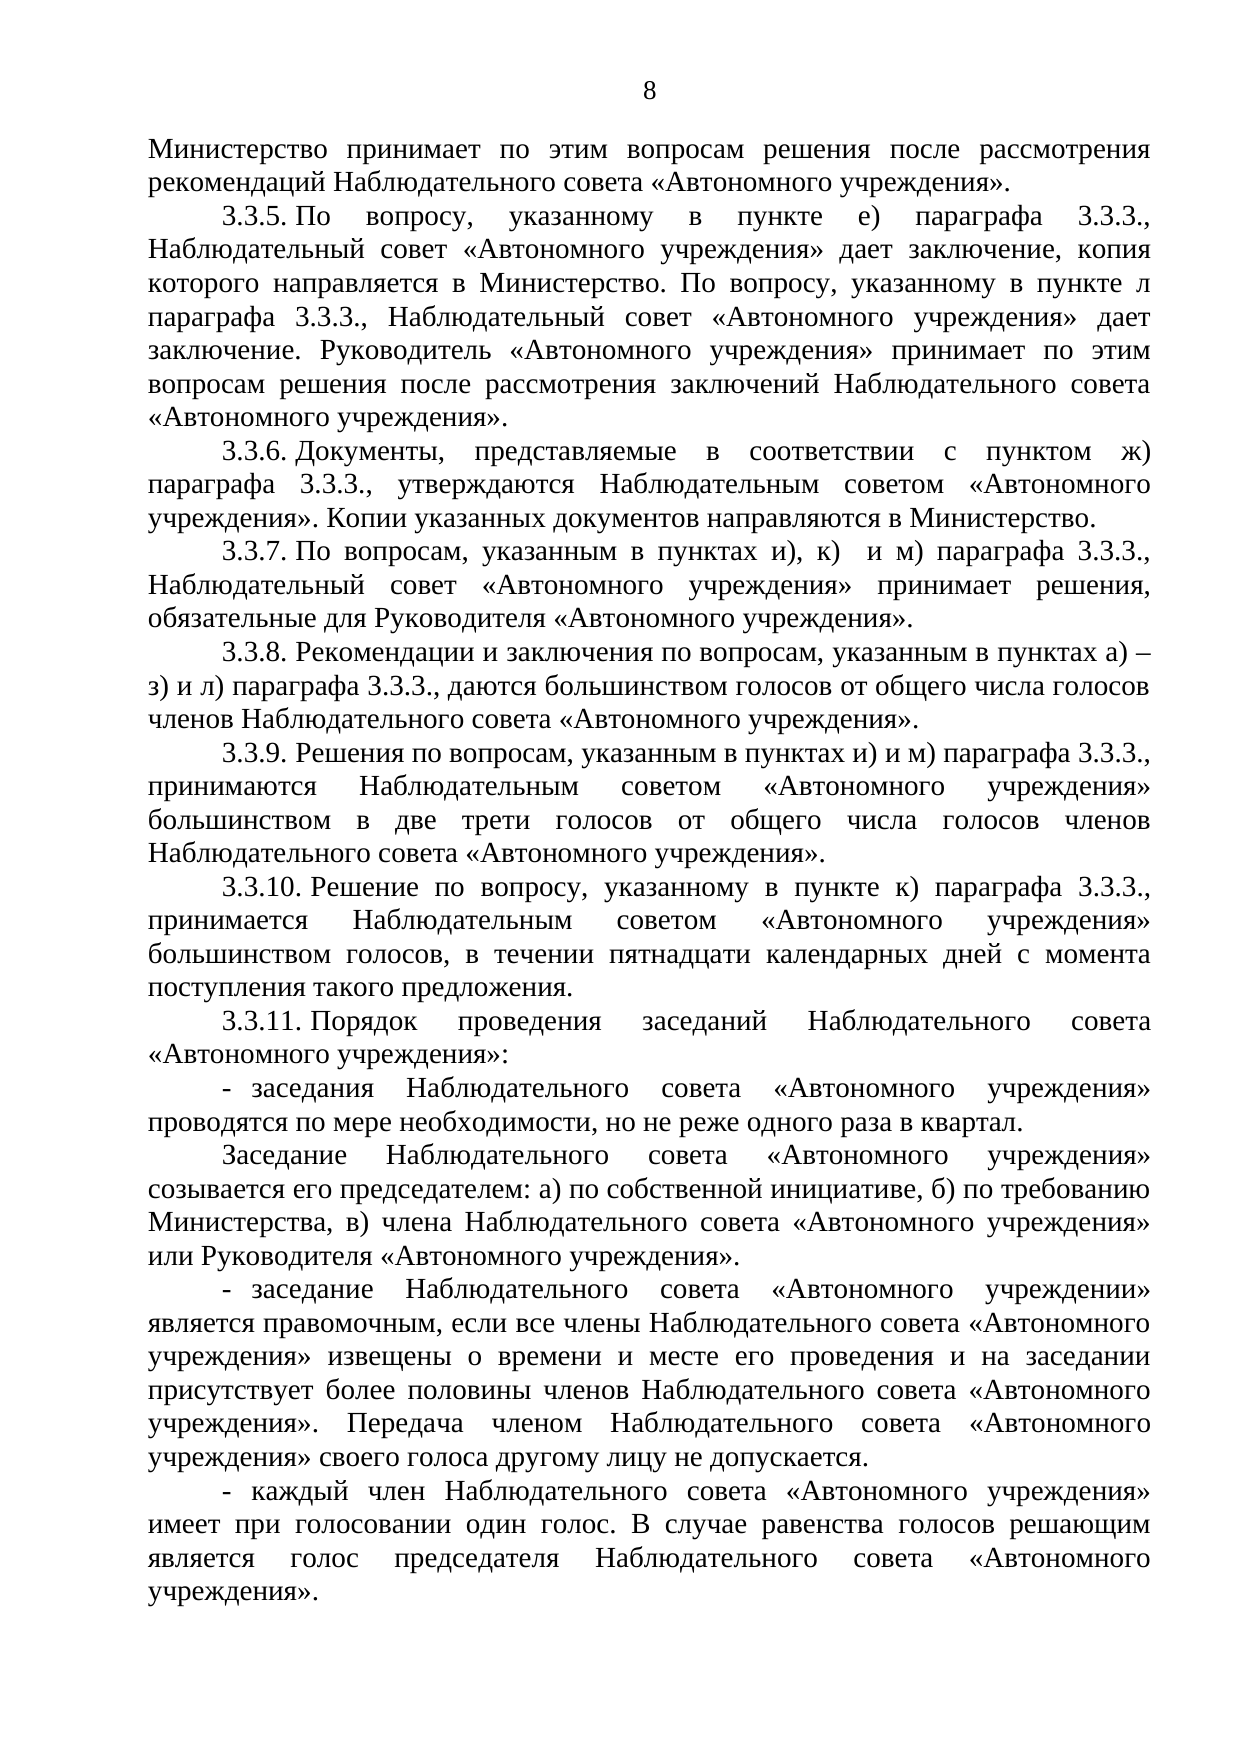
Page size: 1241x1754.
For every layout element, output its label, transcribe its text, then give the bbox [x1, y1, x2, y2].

list каждый член Наблюдательного совета «Автономного учреждения» имеет при голосовании один голос. В случае равенства голосов решающим является голос председателя Наблюдательного совета «Автономного учреждения». [148, 1473, 1152, 1607]
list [148, 131, 1152, 198]
text Заседание Наблюдательного совета «Автономного учреждения» созывается его председателем: а) по собственной инициативе, б) по требованию Министерства, в) члена Наблюдательного совета «Автономного учреждения» или Руководителя «Автономного учреждения». [148, 1137, 1152, 1271]
list Документы, представляемые в соответствии с пунктом ж) параграфа 3.3.3., утверждаются Наблюдательным советом «Автономного учреждения». Копии указанных документов направляются в Министерство. [148, 433, 1152, 533]
list По вопросу, указанному в пункте е) параграфа 3.3.3., Наблюдательный совет «Автономного учреждения» дает заключение, копия которого направляется в Министерство. По вопросу, указанному в пункте л параграфа 3.3.3., Наблюдательный совет «Автономного учреждения» дает заключение. Руководитель «Автономного учреждения» принимает по этим вопросам решения после рассмотрения заключений Наблюдательного совета «Автономного учреждения». [148, 198, 1152, 433]
list По вопросам, указанным в пунктах и), к) и м) параграфа 3.3.3., Наблюдательный совет «Автономного учреждения» принимает решения, обязательные для Руководителя «Автономного учреждения». [148, 533, 1152, 634]
list заседания Наблюдательного совета «Автономного учреждения» проводятся по мере необходимости, но не реже одного раза в квартал. [148, 1070, 1152, 1137]
list Решения по вопросам, указанным в пунктах и) и м) параграфа 3.3.3., принимаются Наблюдательным советом «Автономного учреждения» большинством в две трети голосов от общего числа голосов членов Наблюдательного совета «Автономного учреждения». [148, 735, 1152, 869]
list Решение по вопросу, указанному в пункте к) параграфа 3.3.3., принимается Наблюдательным советом «Автономного учреждения» большинством голосов, в течении пятнадцати календарных дней с момента поступления такого предложения. [148, 869, 1152, 1003]
list заседание Наблюдательного совета «Автономного учреждении» является правомочным, если все члены Наблюдательного совета «Автономного учреждения» извещены о времени и месте его проведения и на заседании присутствует более половины членов Наблюдательного совета «Автономного учреждения». Передача членом Наблюдательного совета «Автономного учреждения» своего голоса другому лицу не допускается. [148, 1271, 1152, 1473]
list Порядок проведения заседаний Наблюдательного совета «Автономного учреждения»: [148, 1003, 1152, 1070]
list Рекомендации и заключения по вопросам, указанным в пунктах а) – з) и л) параграфа 3.3.3., даются большинством голосов от общего числа голосов членов Наблюдательного совета «Автономного учреждения». [148, 634, 1152, 735]
